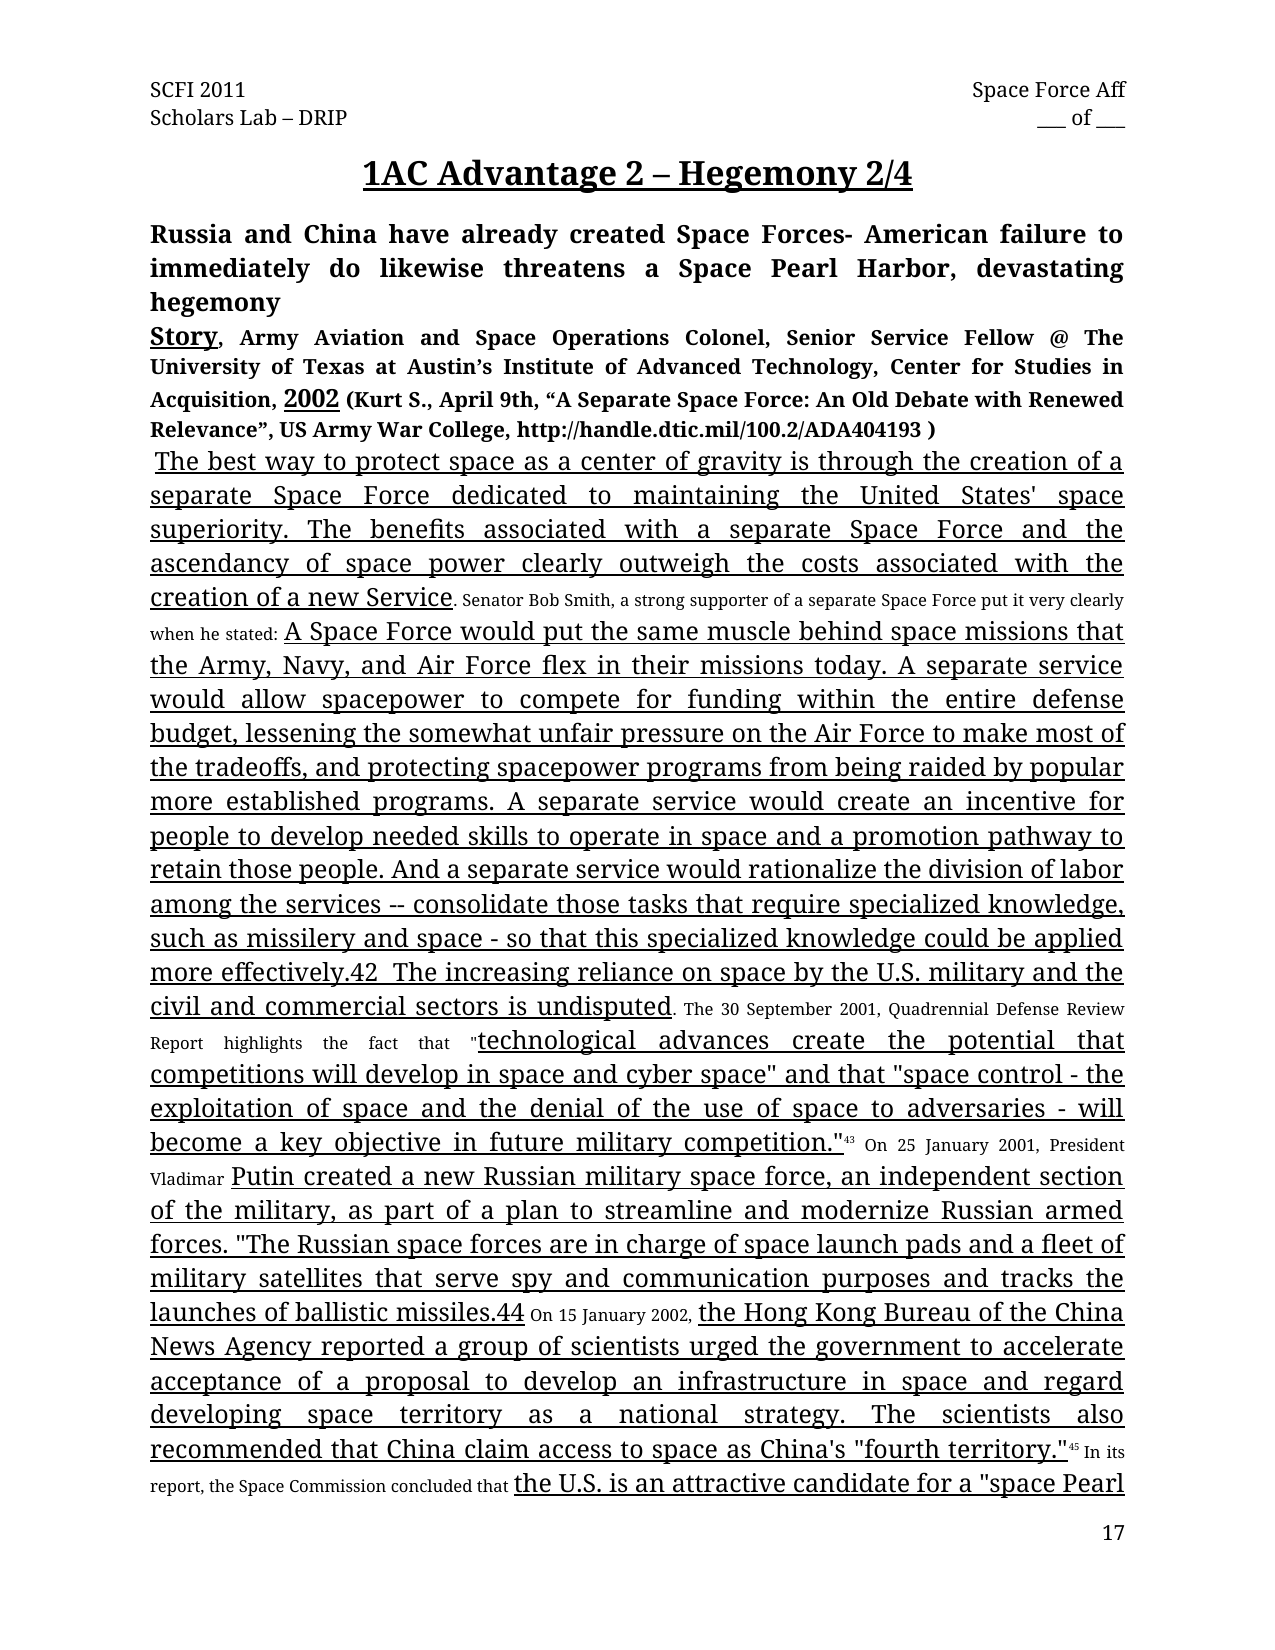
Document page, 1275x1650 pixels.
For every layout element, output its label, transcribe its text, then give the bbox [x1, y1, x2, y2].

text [150, 1428, 1125, 1499]
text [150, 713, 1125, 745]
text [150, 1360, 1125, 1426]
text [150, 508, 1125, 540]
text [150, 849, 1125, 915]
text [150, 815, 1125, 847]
subtitle Russia and China have already created Space Forces- American failure to immediately do likewise threatens a Space Pearl Harbor, devastating hegemony [150, 216, 1125, 318]
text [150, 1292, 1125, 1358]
text Story, Army Aviation and Space Operations Colonel, Senior Service Fellow @ The University of Texas at Austin’s Institute of Advanced Technology, Center for Studies in Acquisition, 2002 (Kurt S., April 9th, “A Separate Space Force: An Old Debate with Renewed Relevance”, US Army War College, http://handle.dtic.mil/100.2/ADA404193 ) [150, 318, 1125, 443]
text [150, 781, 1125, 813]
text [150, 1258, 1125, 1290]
text 1AC Advantage 2 – Hegemony 2/4 [150, 150, 1125, 195]
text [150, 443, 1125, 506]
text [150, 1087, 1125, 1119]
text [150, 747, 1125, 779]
